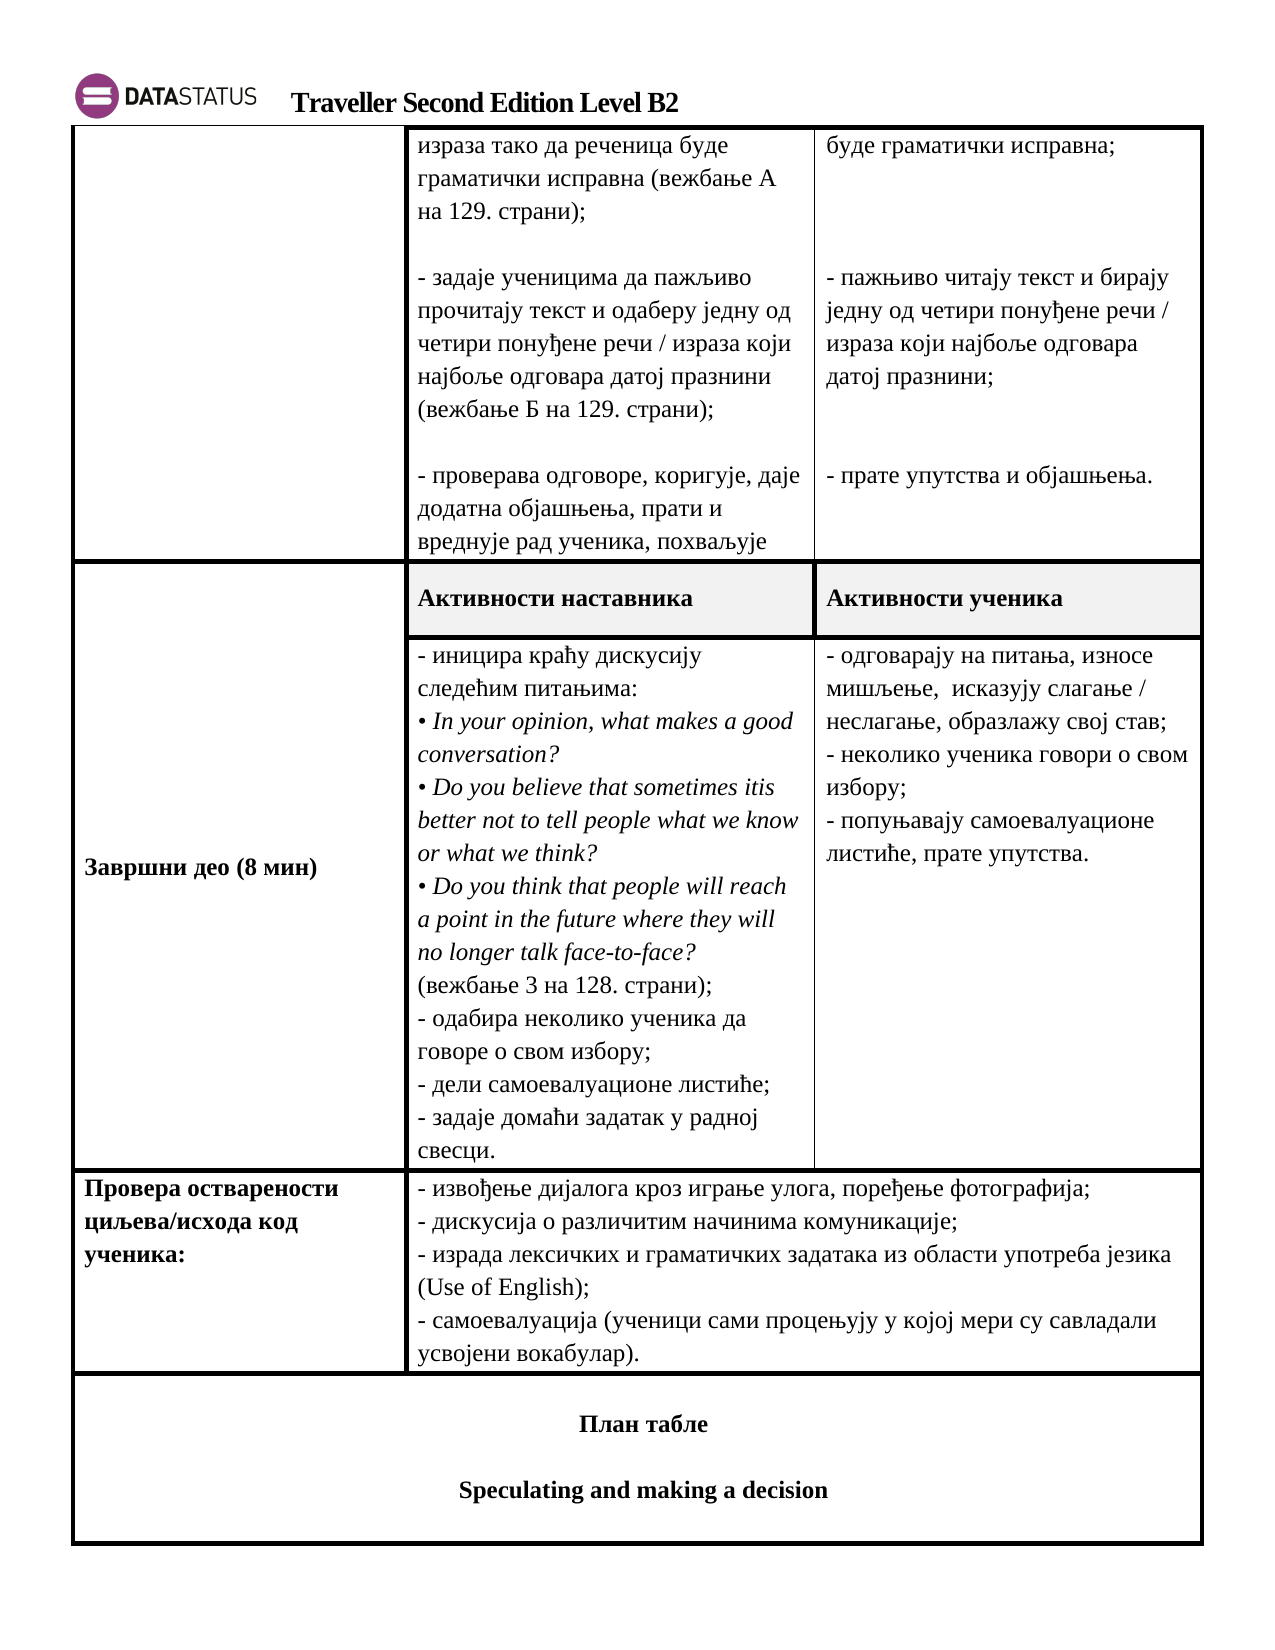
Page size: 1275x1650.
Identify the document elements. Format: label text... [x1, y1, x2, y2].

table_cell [409, 130, 814, 559]
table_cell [75, 1376, 1200, 1541]
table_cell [815, 130, 1200, 559]
table_cell Провера остварености циљева/исхода код ученика: [75, 1173, 404, 1371]
table_cell - одговарају на питања, износе мишљење, исказују слагање / неслагање, образлажу свој став; - неколико ученика говори о свом избору; - попуњавају самоевалуационе листиће, прате упутства. [815, 640, 1200, 1168]
table_cell Завршни део (8 мин) [75, 564, 404, 1168]
table_cell - извођење дијалога кроз играње улога, поређење фотографија; - дискусија о различитим начинима комуникације; - израда лексичких и граматичких задатака из области употреба језика (Use of English); - самоевалуација (ученици сами процењују у којој мери су савладали усвојени вокабулар). [409, 1173, 1200, 1371]
table_cell - иницира краћу дискусију следећим питањима: • In your opinion, what makes a good conversation? • Do you believe that sometimes itis better not to tell people what we know or what we think? • Do you think that people will reach a point in the future where they will no longer talk face-to-face? (вежбање 3 на 128. страни); - одабира неколико ученика да говоре о свом избору; - дели самоевалуационе листиће; - задаје домаћи задатак у радној свесци. [409, 640, 814, 1168]
table_cell Активности ученика [817, 564, 1200, 635]
picture [75, 73, 257, 119]
table_cell Активности наставника [409, 564, 812, 635]
